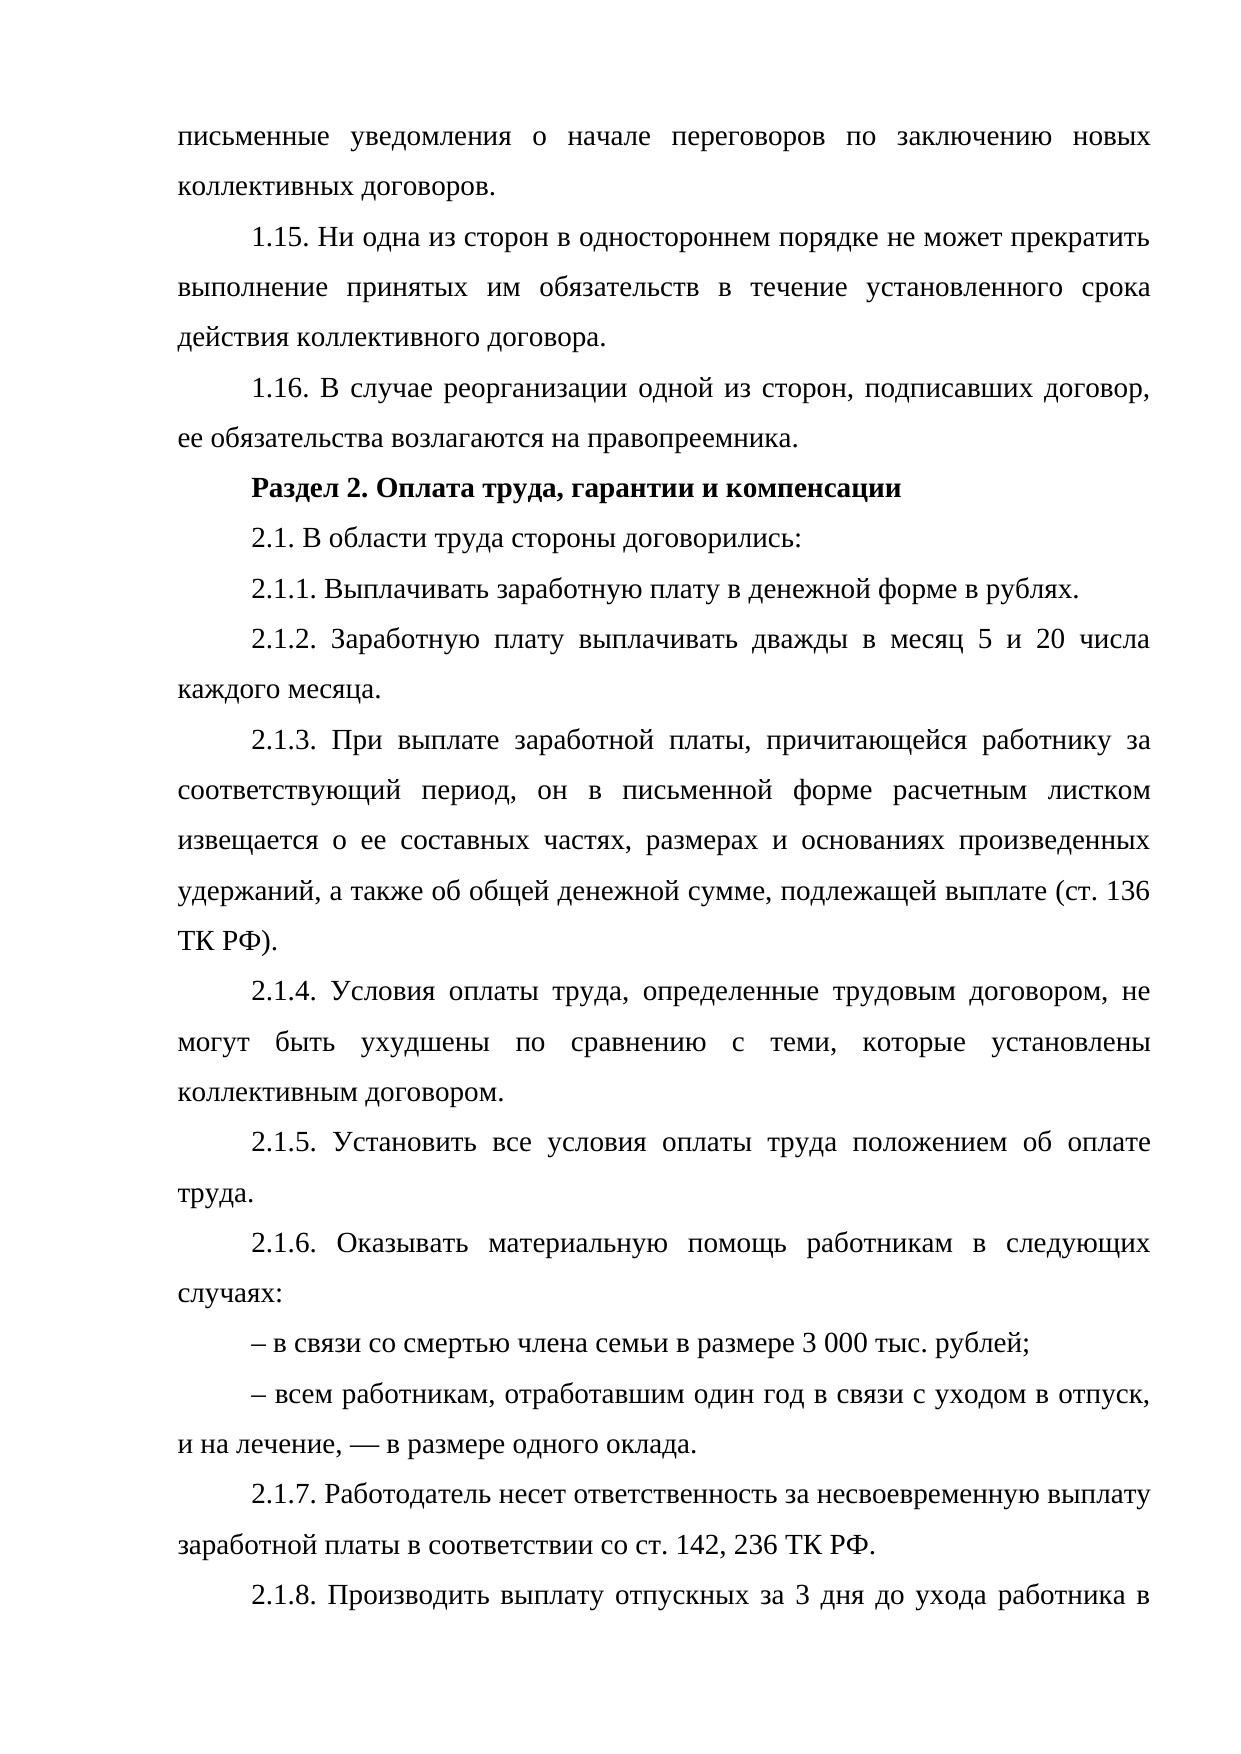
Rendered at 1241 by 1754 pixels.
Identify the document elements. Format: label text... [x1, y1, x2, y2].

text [177, 118, 1152, 202]
text – в связи со смертью члена семьи в размере 3 000 тыс. рублей; [177, 1326, 1152, 1359]
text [177, 1577, 1152, 1611]
text 1.16. В случае реорганизации одной из сторон, подписавших договор, ее обязательства возлагаются на правопреемника. [177, 370, 1152, 453]
text 2.1.7. Работодатель несет ответственность за несвоевременную выплату заработной платы в соответствии со ст. 142, 236 ТК РФ. [177, 1477, 1152, 1560]
text 2.1.1. Выплачивать заработную плату в денежной форме в рублях. [177, 571, 1152, 604]
text Раздел 2. Оплата труда, гарантии и компенсации [177, 470, 1152, 504]
text 2.1.5. Установить все условия оплаты труда положением об оплате труда. [177, 1124, 1152, 1208]
text 2.1.3. При выплате заработной платы, причитающейся работнику за соответствующий период, он в письменной форме расчетным листком извещается о ее составных частях, размерах и основаниях произведенных удержаний, а также об общей денежной сумме, подлежащей выплате (ст. 136 ТК РФ). [177, 722, 1152, 957]
text 2.1.2. Заработную плату выплачивать дважды в месяц 5 и 20 числа каждого месяца. [177, 621, 1152, 705]
text 2.1.6. Оказывать материальную помощь работникам в следующих случаях: [177, 1225, 1152, 1309]
text 2.1. В области труда стороны договорились: [177, 521, 1152, 554]
text – всем работникам, отработавшим один год в связи с уходом в отпуск, и на лечение, — в размере одного оклада. [177, 1376, 1152, 1460]
text 1.15. Ни одна из сторон в одностороннем порядке не может прекратить выполнение принятых им обязательств в течение установленного срока действия коллективного договора. [177, 219, 1152, 353]
text 2.1.4. Условия оплаты труда, определенные трудовым договором, не могут быть ухудшены по сравнению с теми, которые установлены коллективным договором. [177, 973, 1152, 1108]
